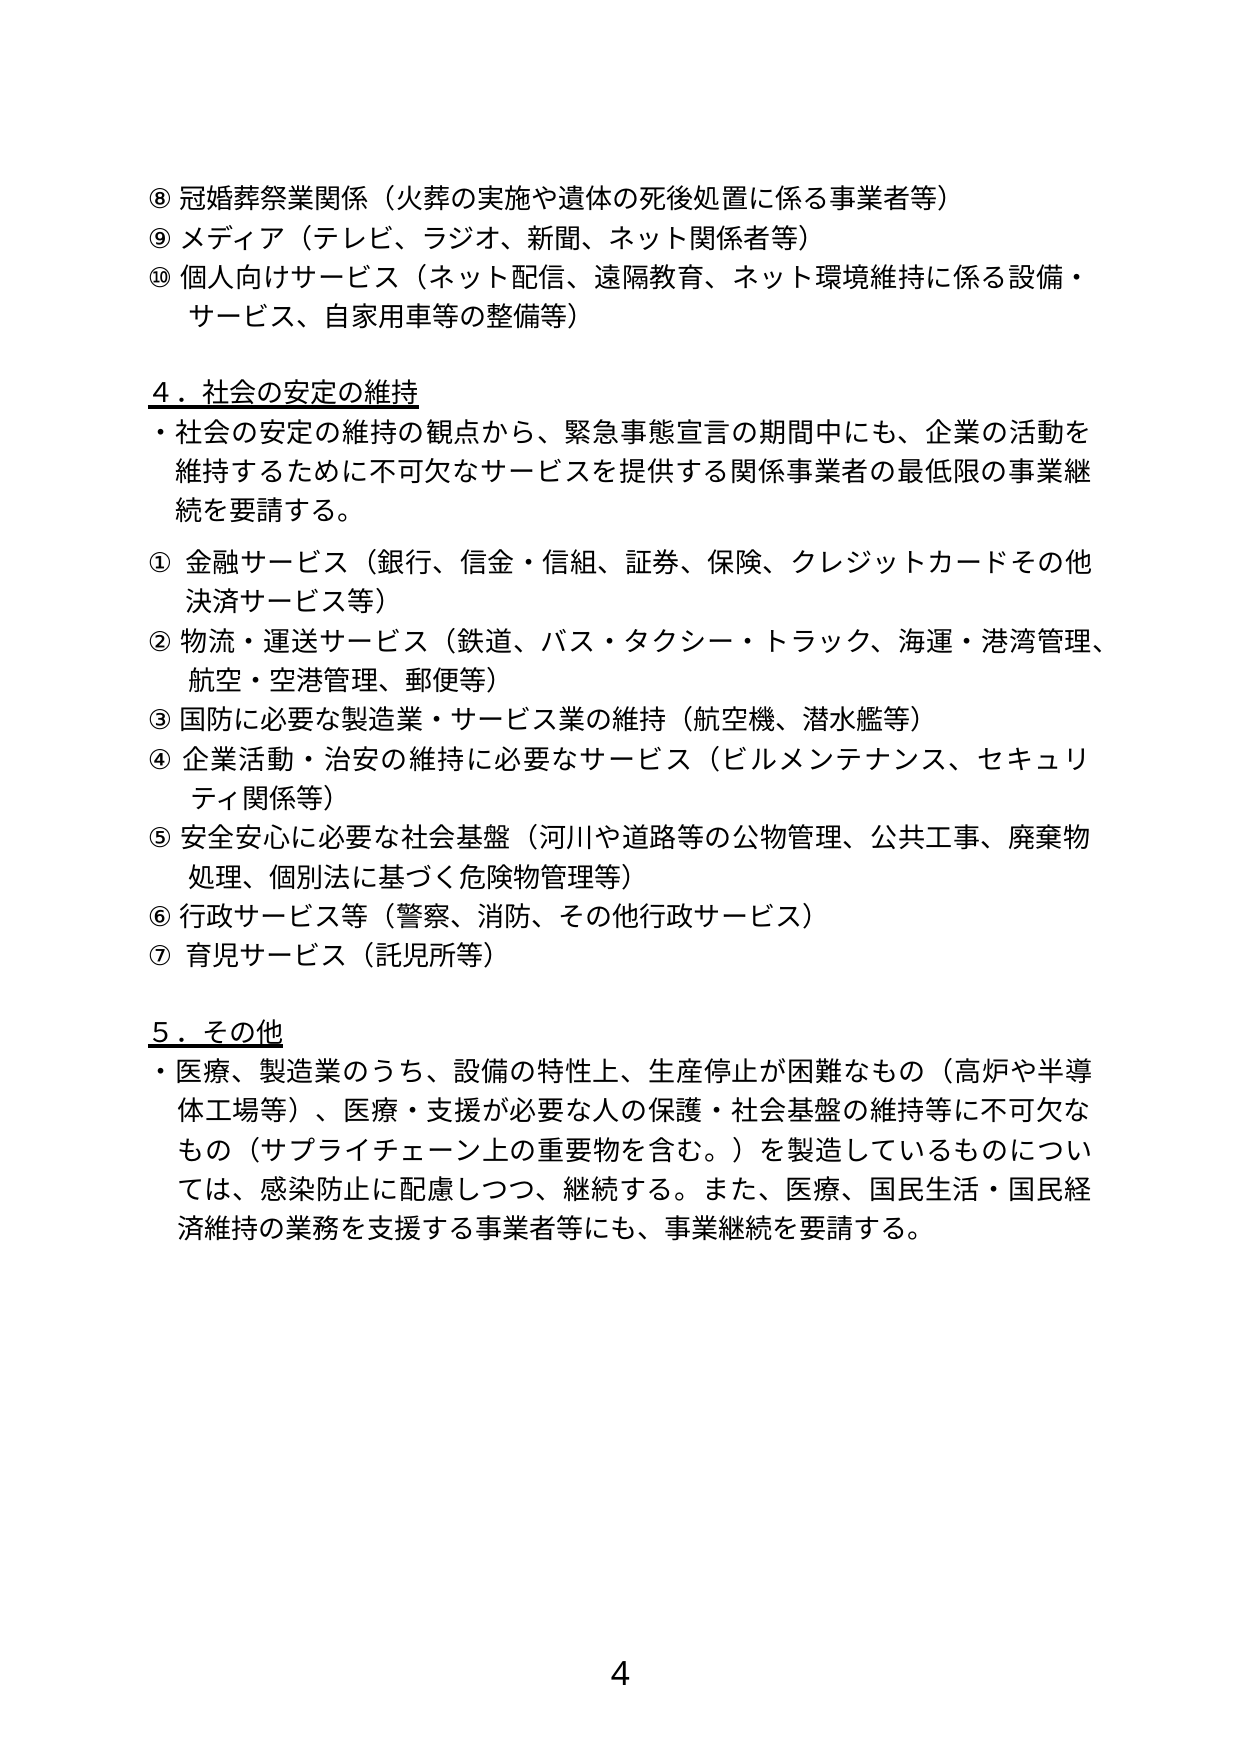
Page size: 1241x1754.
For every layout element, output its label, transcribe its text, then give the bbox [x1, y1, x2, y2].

text ② 物流・運送サービス（鉄道、バス・タクシー・トラック、海運・港湾管理、航空・空港管理、郵便等） [148, 620, 1092, 698]
text ⑨ メディア（テレビ、ラジオ、新聞、ネット関係者等） [148, 217, 1092, 256]
text ⑧ 冠婚葬祭業関係（火葬の実施や遺体の死後処置に係る事業者等） [148, 177, 1092, 217]
text ④ 企業活動・治安の維持に必要なサービス（ビルメンテナンス、セキュリティ関係等） [148, 738, 1092, 816]
text ・社会の安定の維持の観点から、緊急事態宣言の期間中にも、企業の活動を維持するために不可欠なサービスを提供する関係事業者の最低限の事業継続を要請する。 [148, 411, 1092, 528]
list 金融サービス（銀行、信金・信組、証券、保険、クレジットカードその他決済サービス等） [148, 541, 1092, 620]
text ４．社会の安定の維持 [148, 371, 1092, 411]
text ③ 国防に必要な製造業・サービス業の維持（航空機、潜水艦等） [148, 698, 1092, 738]
text ⑩ 個人向けサービス（ネット配信、遠隔教育、ネット環境維持に係る設備・サービス、自家用車等の整備等） [148, 256, 1092, 334]
text ⑥ 行政サービス等（警察、消防、その他行政サービス） [148, 895, 1092, 934]
text ⑤ 安全安心に必要な社会基盤（河川や道路等の公物管理、公共工事、廃棄物処理、個別法に基づく危険物管理等） [148, 816, 1092, 895]
text ・医療、製造業のうち、設備の特性上、生産停止が困難なもの（高炉や半導体工場等）、医療・支援が必要な人の保護・社会基盤の維持等に不可欠なもの（サプライチェーン上の重要物を含む。）を製造しているものについては、感染防止に配慮しつつ、継続する。また、医療、国民生活・国民経済維持の業務を支援する事業者等にも、事業継続を要請する。 [148, 1050, 1092, 1246]
list 育児サービス（託児所等） [148, 934, 1092, 974]
text ５．その他 [148, 1011, 1092, 1050]
